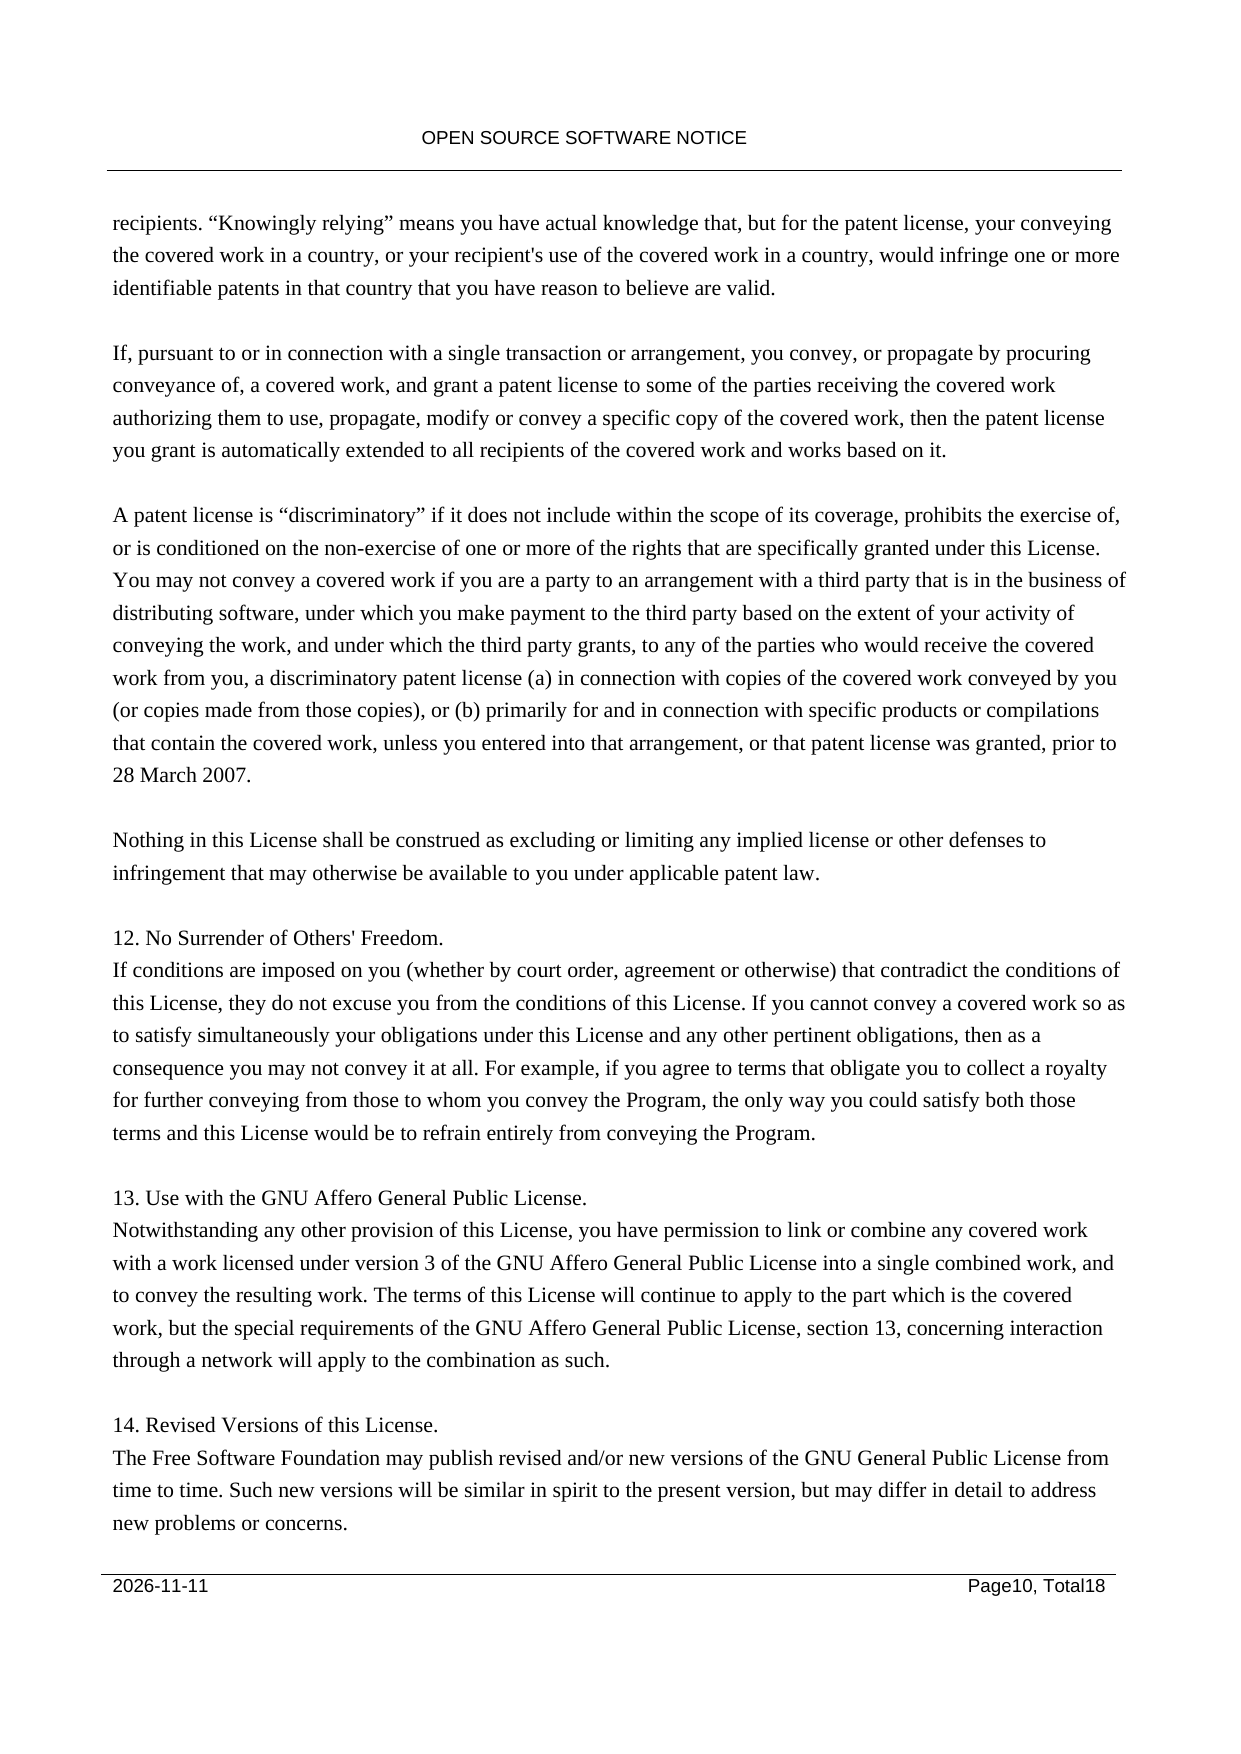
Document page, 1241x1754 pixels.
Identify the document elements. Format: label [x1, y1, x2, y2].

text [112, 206, 1128, 1539]
